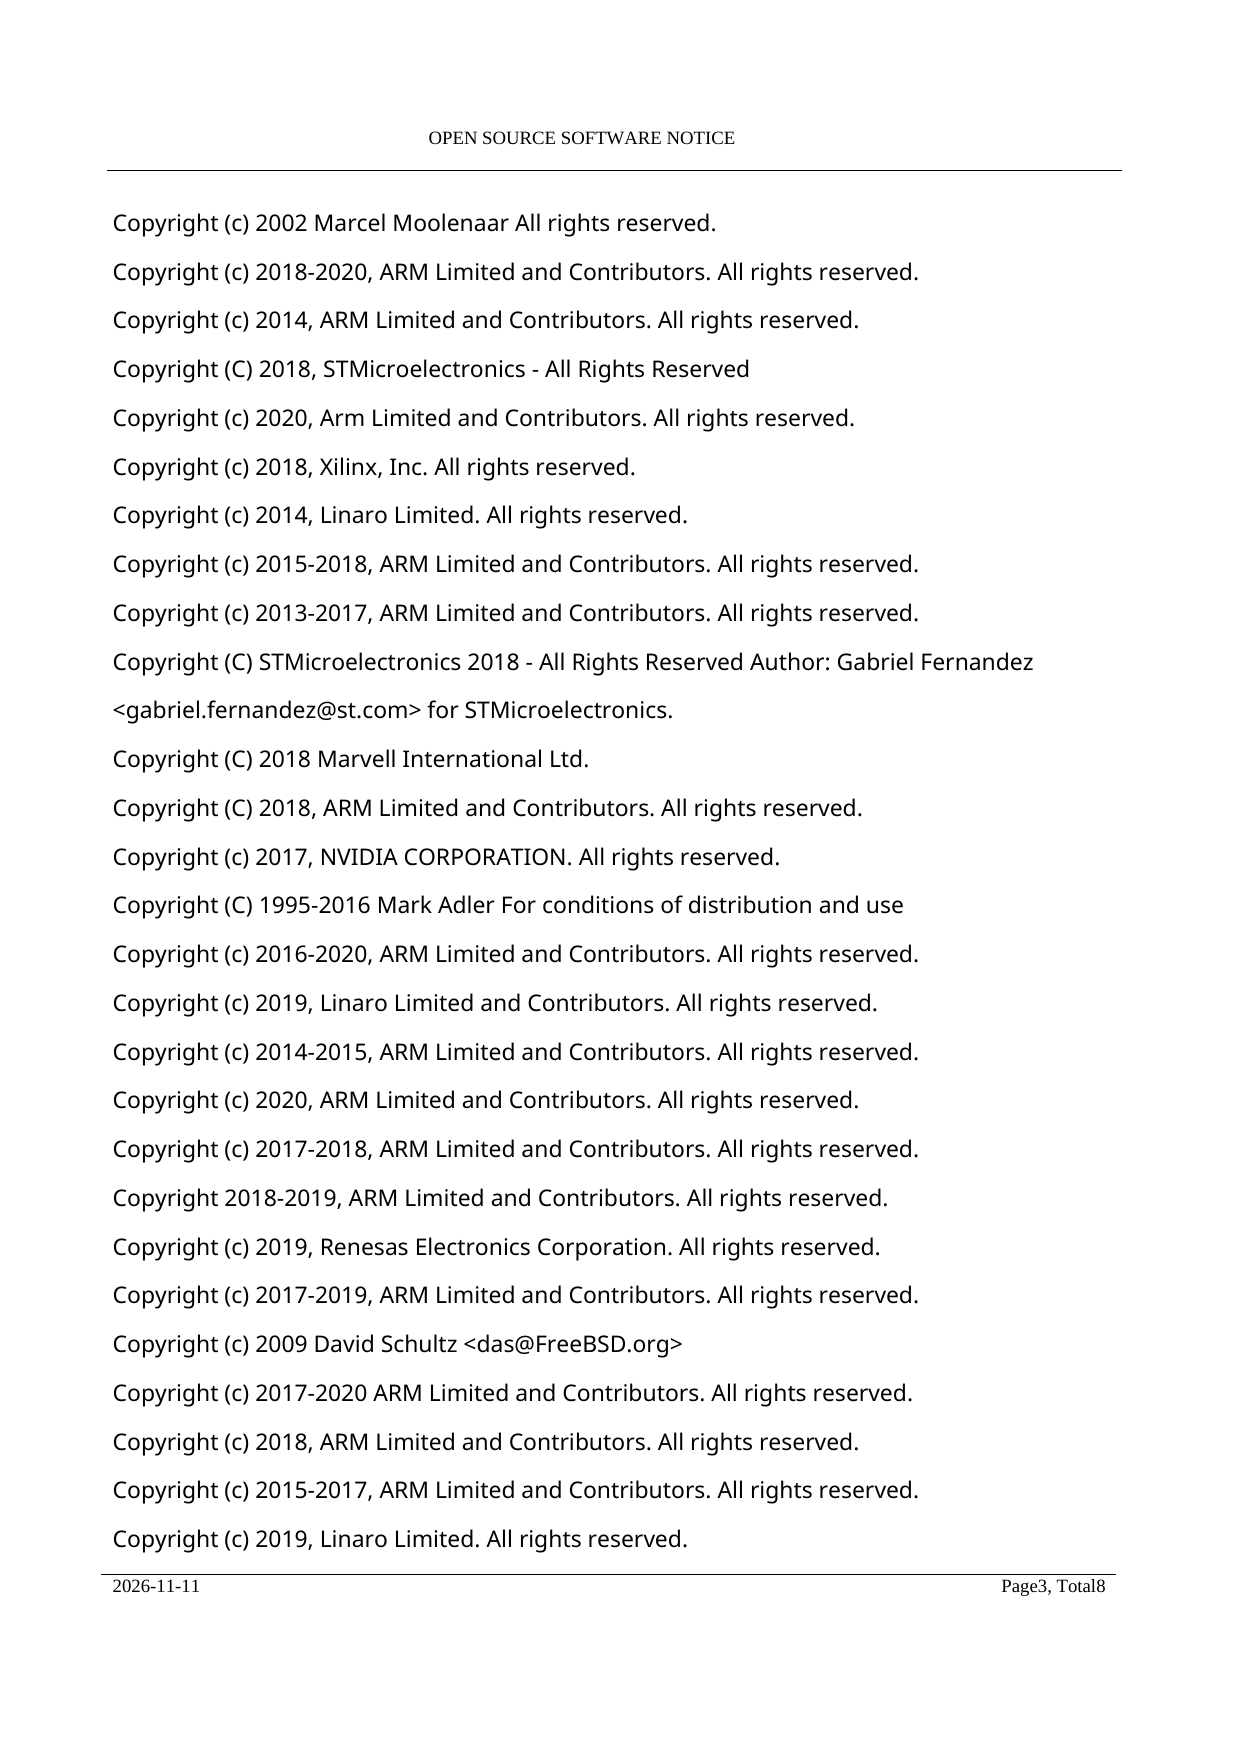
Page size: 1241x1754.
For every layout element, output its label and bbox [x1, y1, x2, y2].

text [112, 206, 1128, 1555]
